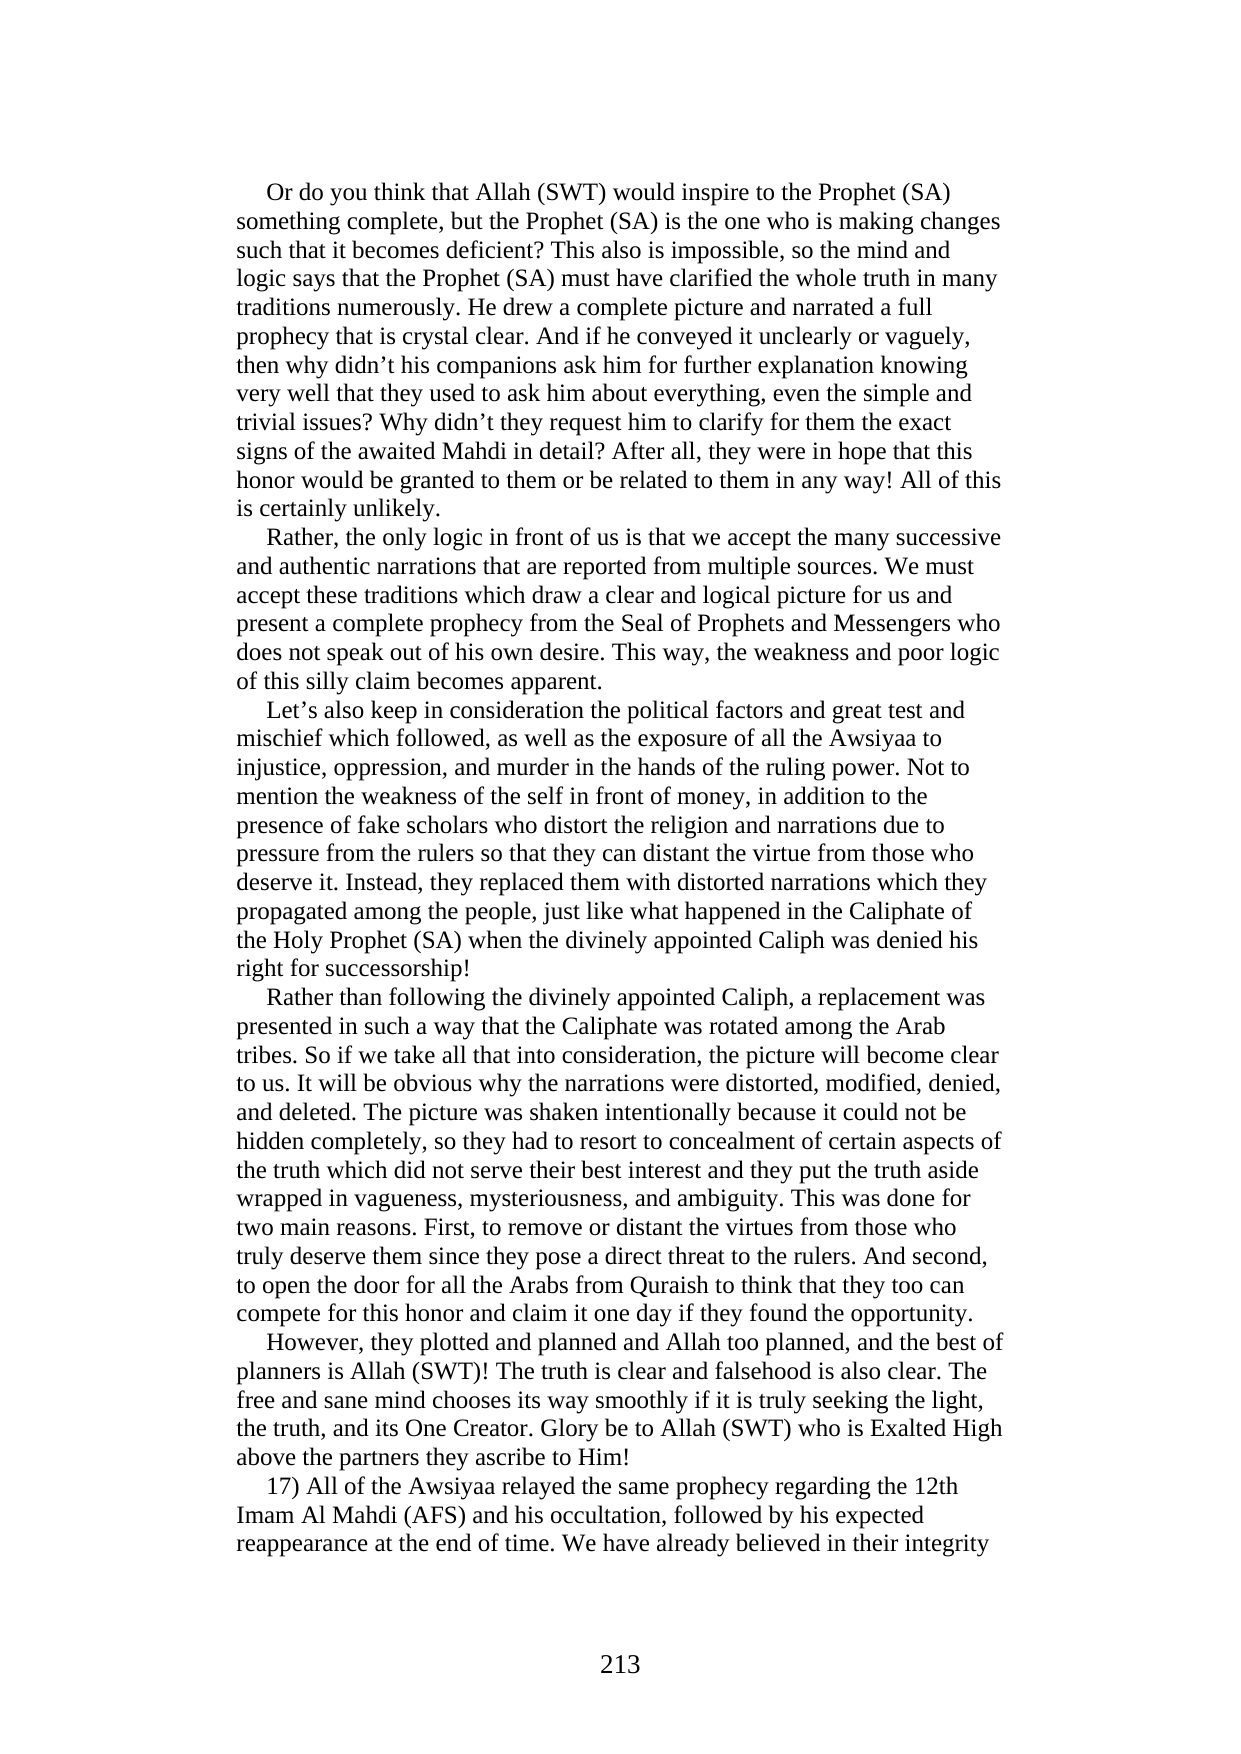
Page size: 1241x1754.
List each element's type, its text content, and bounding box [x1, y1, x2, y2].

text Or do you think that Allah (SWT) would inspire to the Prophet (SA) something complete, but the Prophet (SA) is the one who is making changes such that it becomes deficient? This also is impossible, so the mind and logic says that the Prophet (SA) must have clarified the whole truth in many traditions numerously. He drew a complete picture and narrated a full prophecy that is crystal clear. And if he conveyed it unclearly or vaguely, then why didn’t his companions ask him for further explanation knowing very well that they used to ask him about everything, even the simple and trivial issues? Why didn’t they request him to clarify for them the exact signs of the awaited Mahdi in detail? After all, they were in hope that this honor would be granted to them or be related to them in any way! All of this is certainly unlikely. [236, 177, 1004, 522]
text Rather than following the divinely appointed Caliph, a replacement was presented in such a way that the Caliphate was rotated among the Arab tribes. So if we take all that into consideration, the picture will become clear to us. It will be obvious why the narrations were distorted, modified, denied, and deleted. The picture was shaken intentionally because it could not be hidden completely, so they had to resort to concealment of certain aspects of the truth which did not serve their best interest and they put the truth aside wrapped in vagueness, mysteriousness, and ambiguity. This was done for two main reasons. First, to remove or distant the virtues from those who truly deserve them since they pose a direct threat to the rulers. And second, to open the door for all the Arabs from Quraish to think that they too can compete for this honor and claim it one day if they found the opportunity. [236, 982, 1004, 1327]
text Rather, the only logic in front of us is that we accept the many successive and authentic narrations that are reported from multiple sources. We must accept these traditions which draw a clear and logical picture for us and present a complete prophecy from the Seal of Prophets and Messengers who does not speak out of his own desire. This way, the weakness and poor logic of this silly claim becomes apparent. [236, 522, 1004, 695]
text Let’s also keep in consideration the political factors and great test and mischief which followed, as well as the exposure of all the Awsiyaa to injustice, oppression, and murder in the hands of the ruling power. Not to mention the weakness of the self in front of money, in addition to the presence of fake scholars who distort the religion and narrations due to pressure from the rulers so that they can distant the virtue from those who deserve it. Instead, they replaced them with distorted narrations which they propagated among the people, just like what happened in the Caliphate of the Holy Prophet (SA) when the divinely appointed Caliph was denied his right for successorship! [236, 695, 1004, 982]
text However, they plotted and planned and Allah too planned, and the best of planners is Allah (SWT)! The truth is clear and falsehood is also clear. The free and sane mind chooses its way smoothly if it is truly seeking the light, the truth, and its One Creator. Glory be to Allah (SWT) who is Exalted High above the partners they ascribe to Him! [236, 1327, 1004, 1471]
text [236, 1471, 1004, 1557]
